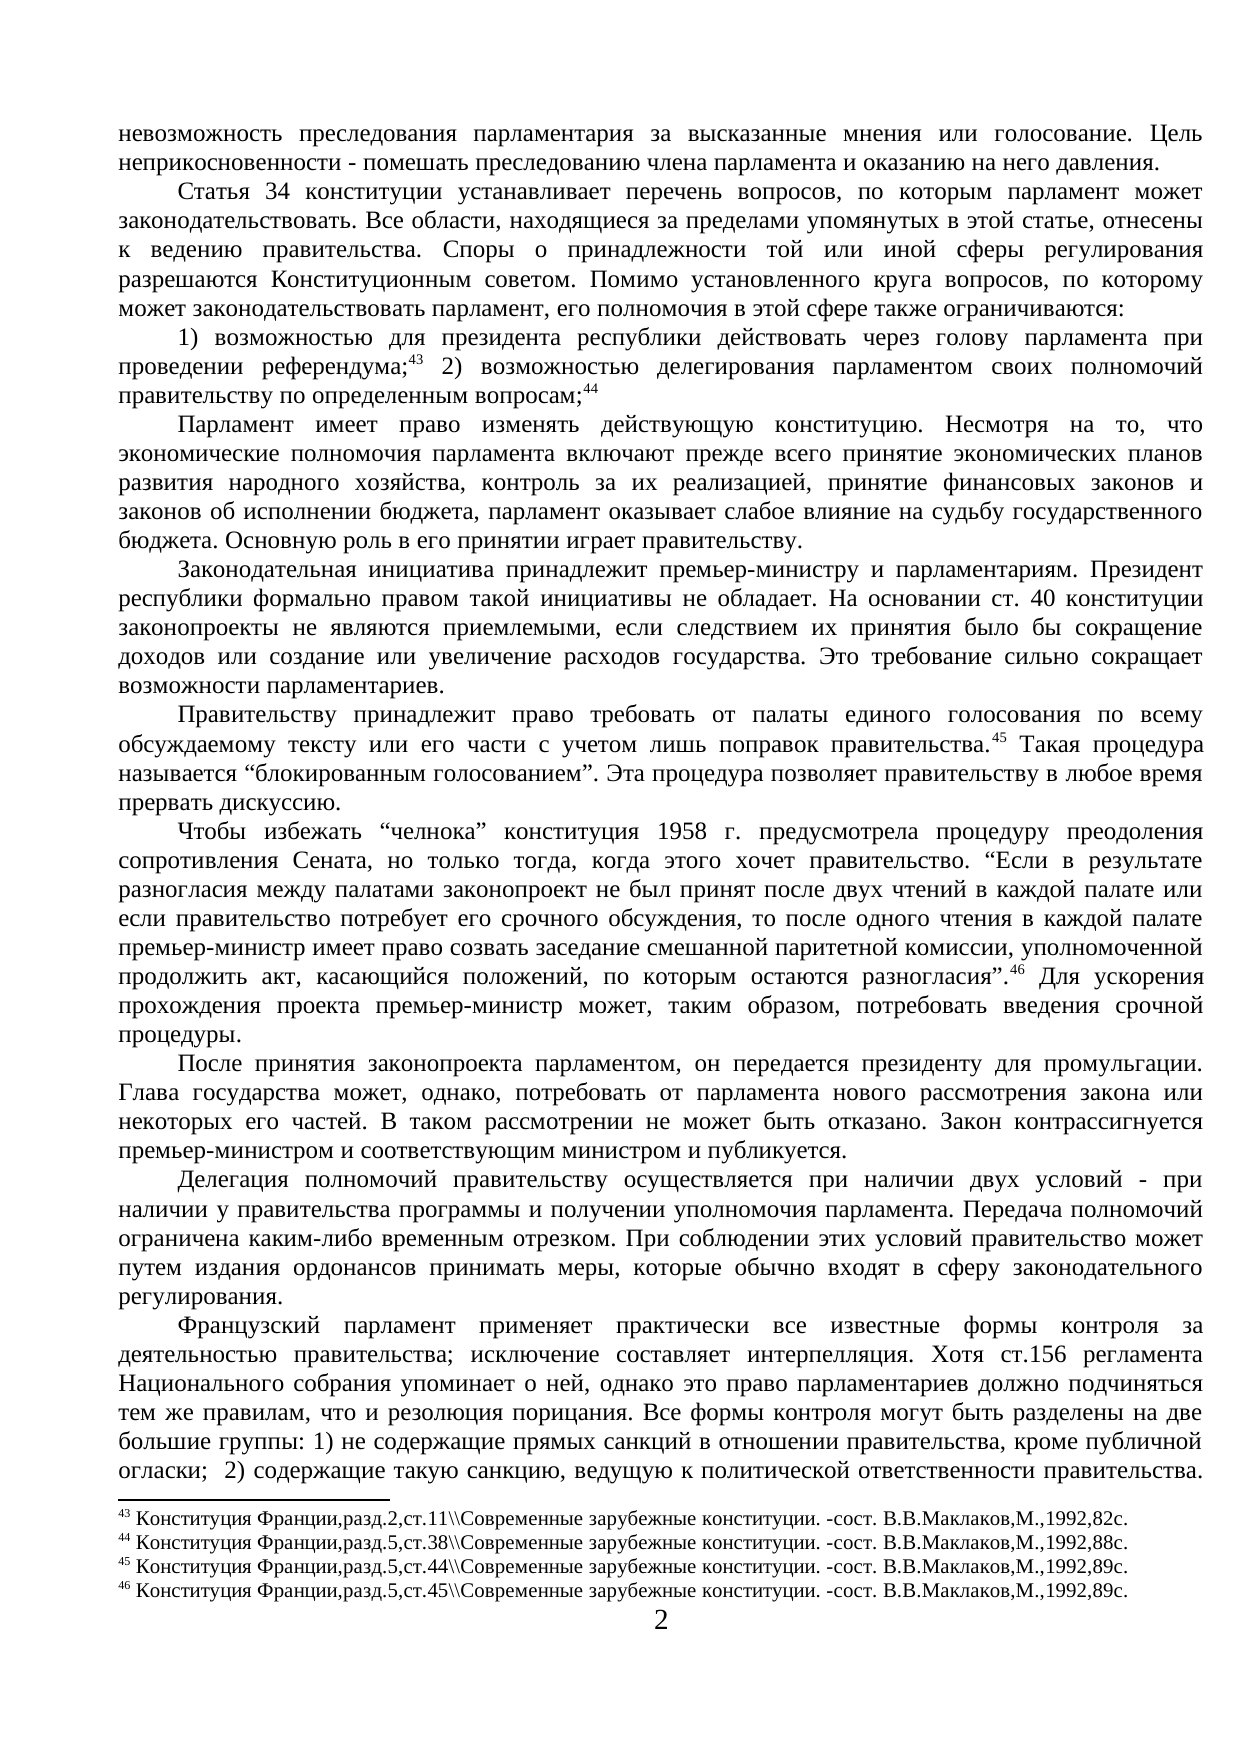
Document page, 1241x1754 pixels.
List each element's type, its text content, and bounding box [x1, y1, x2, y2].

text 1) возможностью для президента республики действовать через голову парламента при проведении референдума; 2) возможностью делегирования парламентом своих полномочий правительству по определенным вопросам; [118, 322, 1204, 409]
text Делегация полномочий правительству осуществляется при наличии двух условий - при наличии у правительства программы и получении уполномочия парламента. Передача полномочий ограничена каким-либо временным отрезком. При соблюдении этих условий правительство может путем издания ордонансов принимать меры, которые обычно входят в сферу законодательного регулирования. [118, 1164, 1204, 1310]
text После принятия законопроекта парламентом, он передается президенту для промульгации. Глава государства может, однако, потребовать от парламента нового рассмотрения закона или некоторых его частей. В таком рассмотрении не может быть отказано. Закон контрассигнуется премьер-министром и соответствующим министром и публикуется. [118, 1048, 1204, 1164]
text Правительству принадлежит право требовать от палаты единого голосования по всему обсуждаемому тексту или его части с учетом лишь поправок правительства. Такая процедура называется “блокированным голосованием”. Эта процедура позволяет правительству в любое время прервать дискуссию. [118, 699, 1204, 816]
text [118, 1310, 1204, 1484]
text Чтобы избежать “челнока” конституция 1958 г. предусмотрела процедуру преодоления сопротивления Сената, но только тогда, когда этого хочет правительство. “Если в результате разногласия между палатами законопроект не был принят после двух чтений в каждой палате или если правительство потребует его срочного обсуждения, то после одного чтения в каждой палате премьер-министр имеет право созвать заседание смешанной паритетной комиссии, уполномоченной продолжить акт, касающийся положений, по которым остаются разногласия”. Для ускорения прохождения проекта премьер-министр может, таким образом, потребовать введения срочной процедуры. [118, 816, 1204, 1048]
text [118, 118, 1204, 176]
text Парламент имеет право изменять действующую конституцию. Несмотря на то, что экономические полномочия парламента включают прежде всего принятие экономических планов развития народного хозяйства, контроль за их реализацией, принятие финансовых законов и законов об исполнении бюджета, парламент оказывает слабое влияние на судьбу государственного бюджета. Основную роль в его принятии играет правительству. [118, 409, 1204, 554]
text Законодательная инициатива принадлежит премьер-министру и парламентариям. Президент республики формально правом такой инициативы не обладает. На основании ст. 40 конституции законопроекты не являются приемлемыми, если следствием их принятия было бы сокращение доходов или создание или увеличение расходов государства. Это требование сильно сокращает возможности парламентариев. [118, 554, 1204, 699]
text Статья 34 конституции устанавливает перечень вопросов, по которым парламент может законодательствовать. Все области, находящиеся за пределами упомянутых в этой статье, отнесены к ведению правительства. Споры о принадлежности той или иной сферы регулирования разрешаются Конституционным советом. Помимо установленного круга вопросов, по которому может законодательствовать парламент, его полномочия в этой сфере также ограничиваются: [118, 176, 1204, 322]
